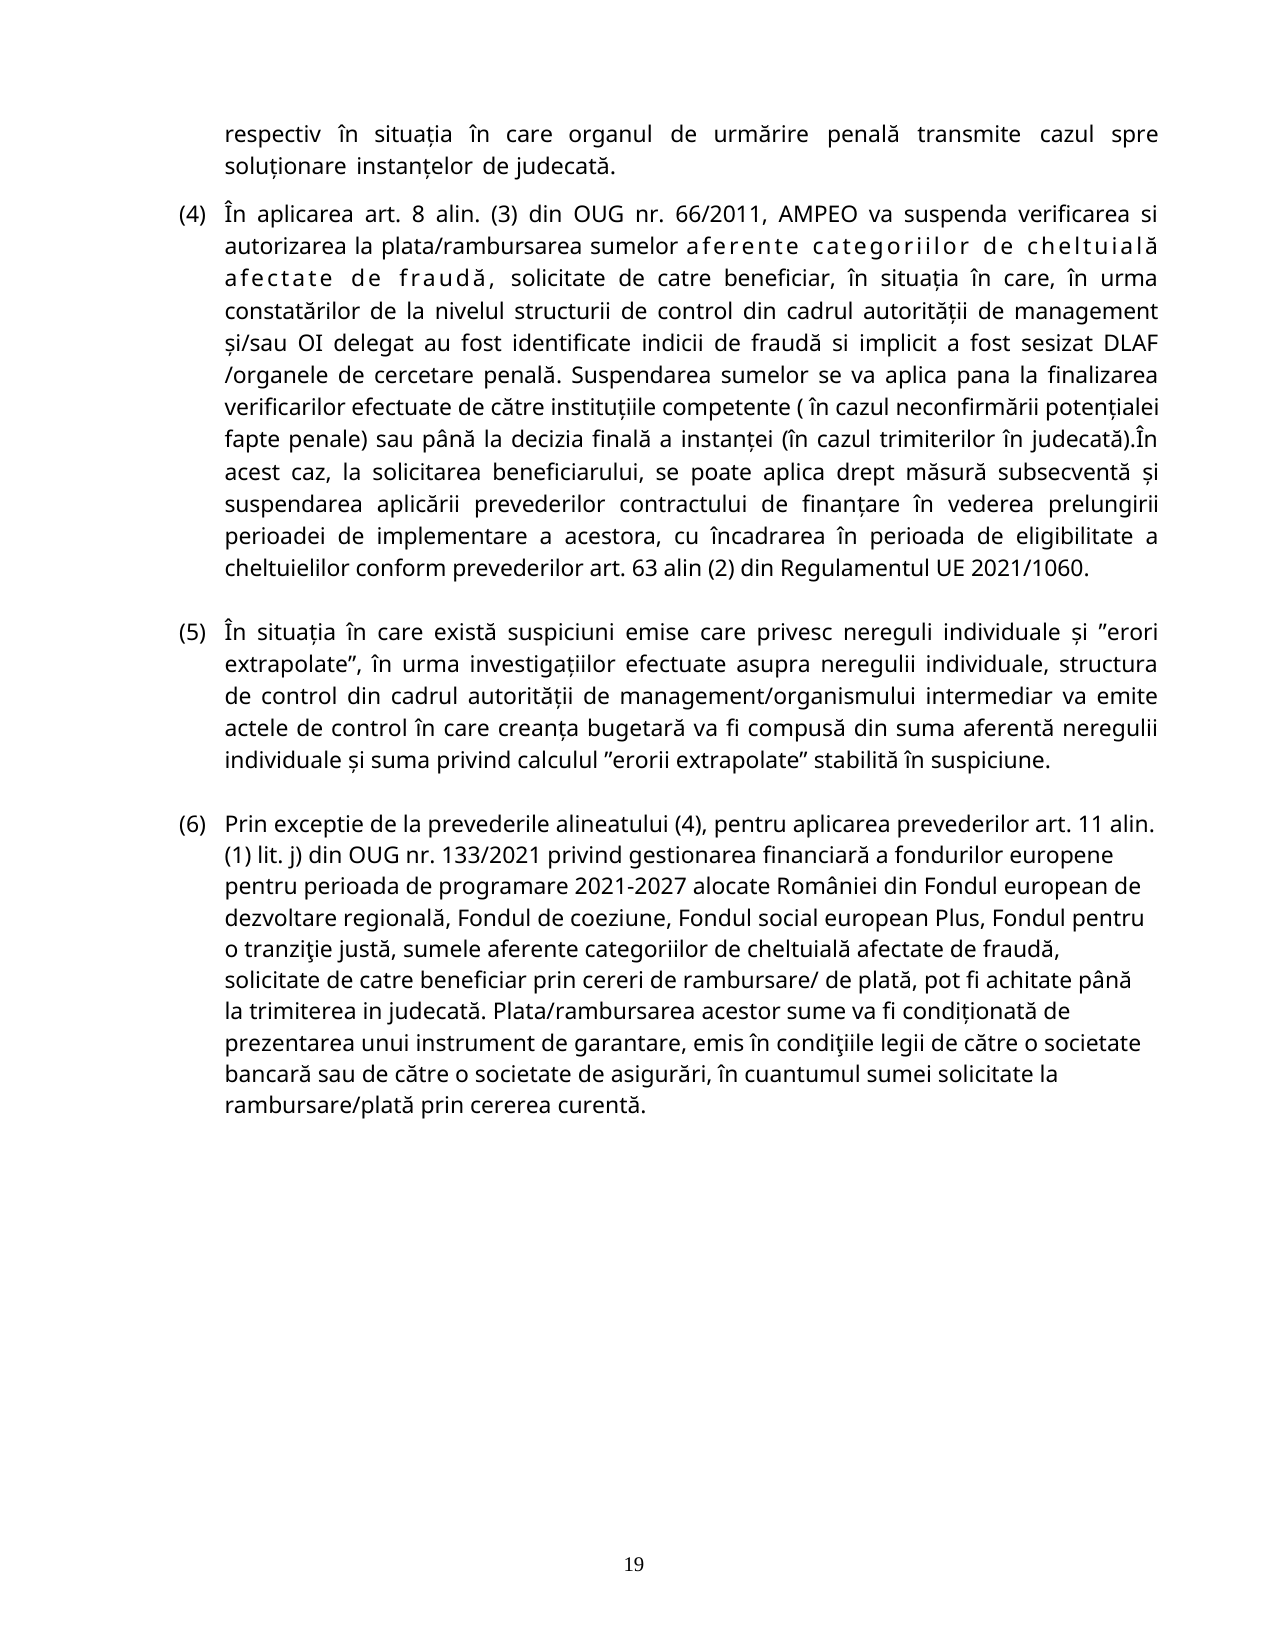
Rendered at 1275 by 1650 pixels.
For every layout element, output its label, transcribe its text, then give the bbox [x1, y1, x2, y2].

list În situația în care există suspiciuni emise care privesc nereguli individuale și ”erori extrapolate”, în urma investigațiilor efectuate asupra neregulii individuale, structura de control din cadrul autorității de management/organismului intermediar va emite actele de control în care creanța bugetară va fi compusă din suma aferentă neregulii individuale și suma privind calculul ”erorii extrapolate” stabilită în suspiciune. [179, 616, 1159, 776]
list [179, 118, 1159, 182]
list În aplicarea art. 8 alin. (3) din OUG nr. 66/2011, AMPEO va suspenda verificarea si autorizarea la plata/rambursarea sumelor aferente categoriilor de cheltuială afectate de fraudă, solicitate de catre beneficiar, în situația în care, în urma constatărilor de la nivelul structurii de control din cadrul autorității de management și/sau OI delegat au fost identificate indicii de fraudă si implicit a fost sesizat DLAF /organele de cercetare penală. Suspendarea sumelor se va aplica pana la finalizarea verificarilor efectuate de către instituțiile competente ( în cazul neconfirmării potențialei fapte penale) sau până la decizia finală a instanței (în cazul trimiterilor în judecată).În acest caz, la solicitarea beneficiarului, se poate aplica drept măsură subsecventă şi suspendarea aplicării prevederilor contractului de finanţare în vederea prelungirii perioadei de implementare a acestora, cu încadrarea în perioada de eligibilitate a cheltuielilor conform prevederilor art. 63 alin (2) din Regulamentul UE 2021/1060. [179, 198, 1159, 583]
list Prin exceptie de la prevederile alineatului (4), pentru aplicarea prevederilor art. 11 alin. (1) lit. j) din OUG nr. 133/2021 privind gestionarea financiară a fondurilor europene pentru perioada de programare 2021-2027 alocate României din Fondul european de dezvoltare regională, Fondul de coeziune, Fondul social european Plus, Fondul pentru o tranziţie justă, sumele aferente categoriilor de cheltuială afectate de fraudă, solicitate de catre beneficiar prin cereri de rambursare/ de plată, pot fi achitate până la trimiterea in judecată. Plata/rambursarea acestor sume va fi condiționată de prezentarea unui instrument de garantare, emis în condiţiile legii de către o societate bancară sau de către o societate de asigurări, în cuantumul sumei solicitate la rambursare/plată prin cererea curentă. [179, 808, 1157, 1120]
